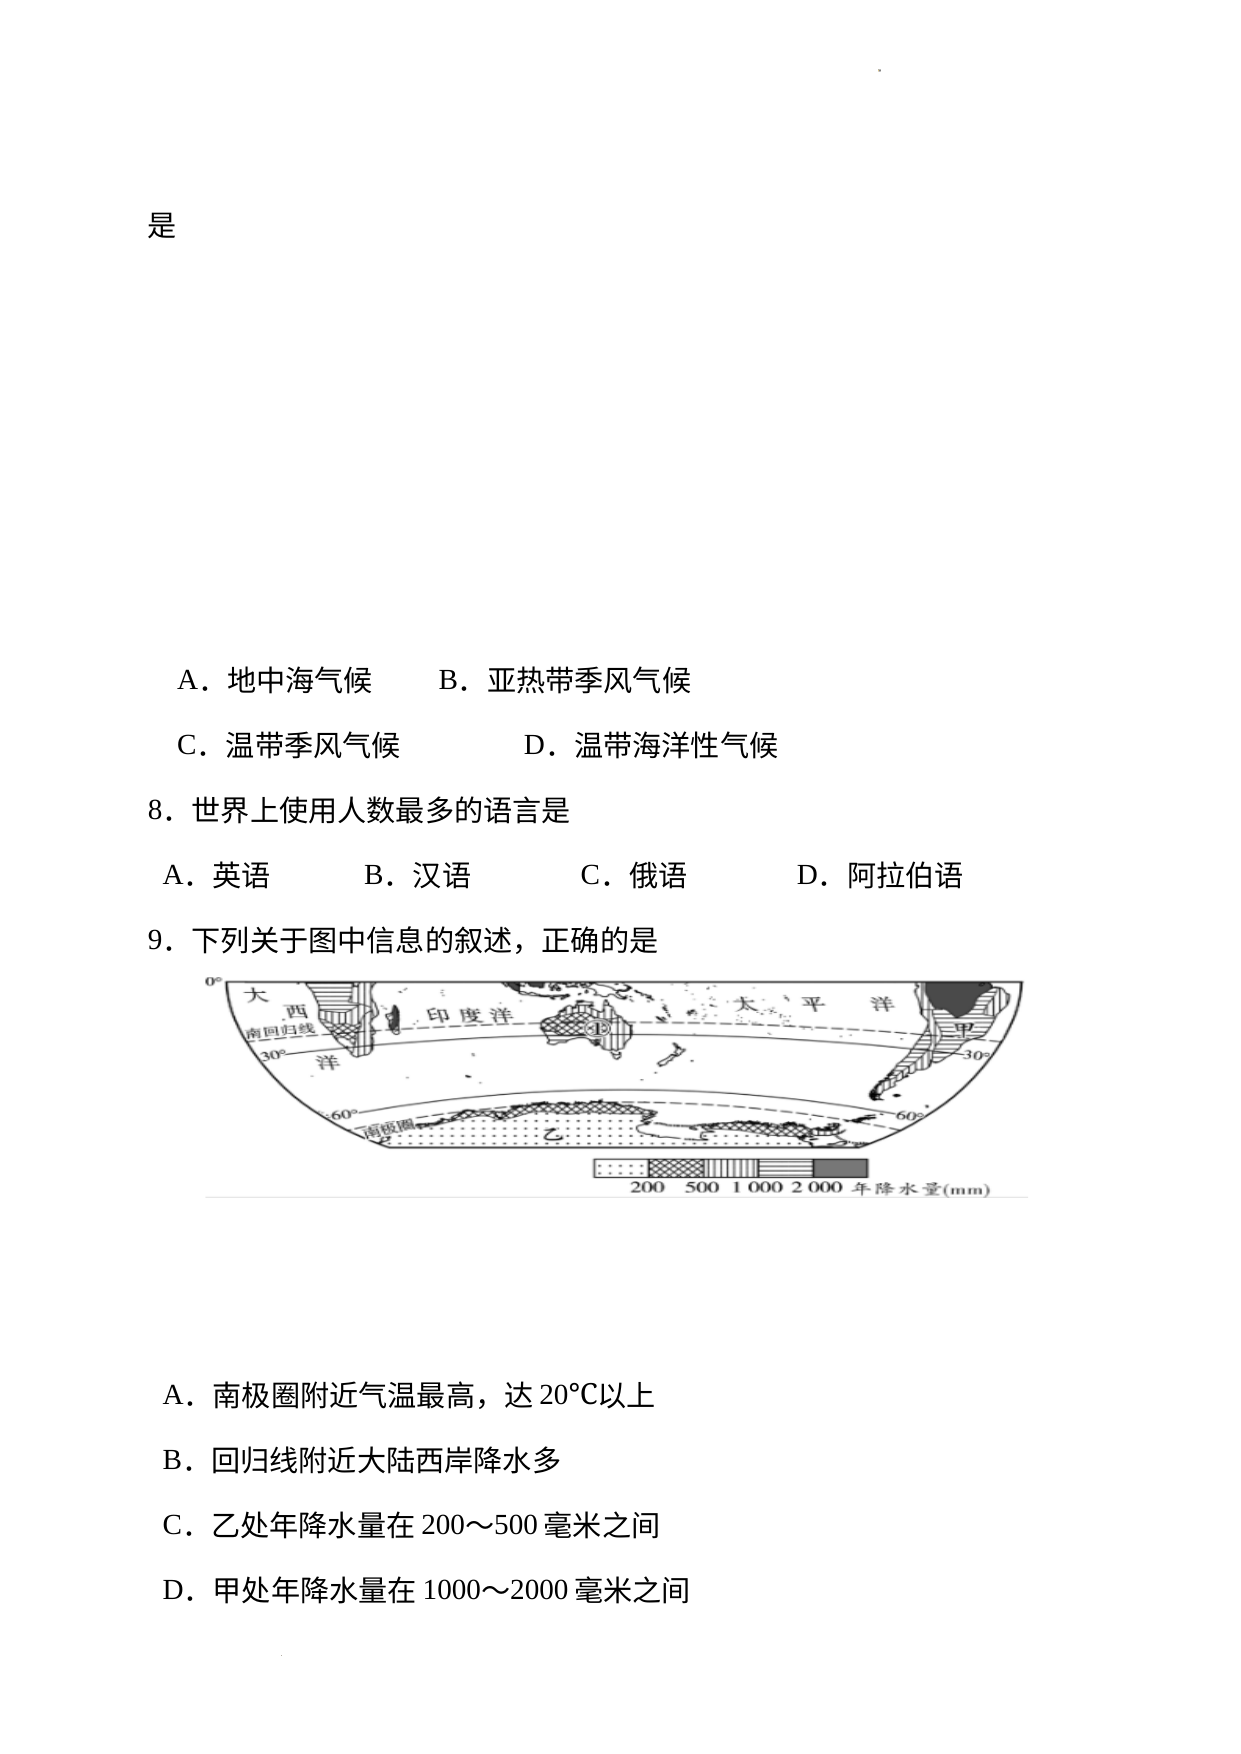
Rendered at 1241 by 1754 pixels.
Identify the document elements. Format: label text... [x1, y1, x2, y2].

text C．乙处年降水量在200～500毫米之间 [148, 1491, 1092, 1556]
text 8．世界上使用人数最多的语言是 [148, 776, 1092, 841]
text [148, 191, 1092, 256]
text D．甲处年降水量在1000～2000毫米之间 [148, 1556, 1092, 1621]
text 9．下列关于图中信息的叙述，正确的是 [148, 906, 1092, 971]
picture [187, 971, 1029, 1201]
text B．回归线附近大陆西岸降水多 [148, 1426, 1092, 1491]
text C．温带季风气候 D．温带海洋性气候 [148, 711, 1092, 776]
text A．南极圈附近气温最高，达20℃以上 [148, 1361, 1092, 1426]
text A．地中海气候 B．亚热带季风气候 [148, 646, 1092, 711]
text A．英语 B．汉语 C．俄语 D．阿拉伯语 [148, 841, 1092, 906]
